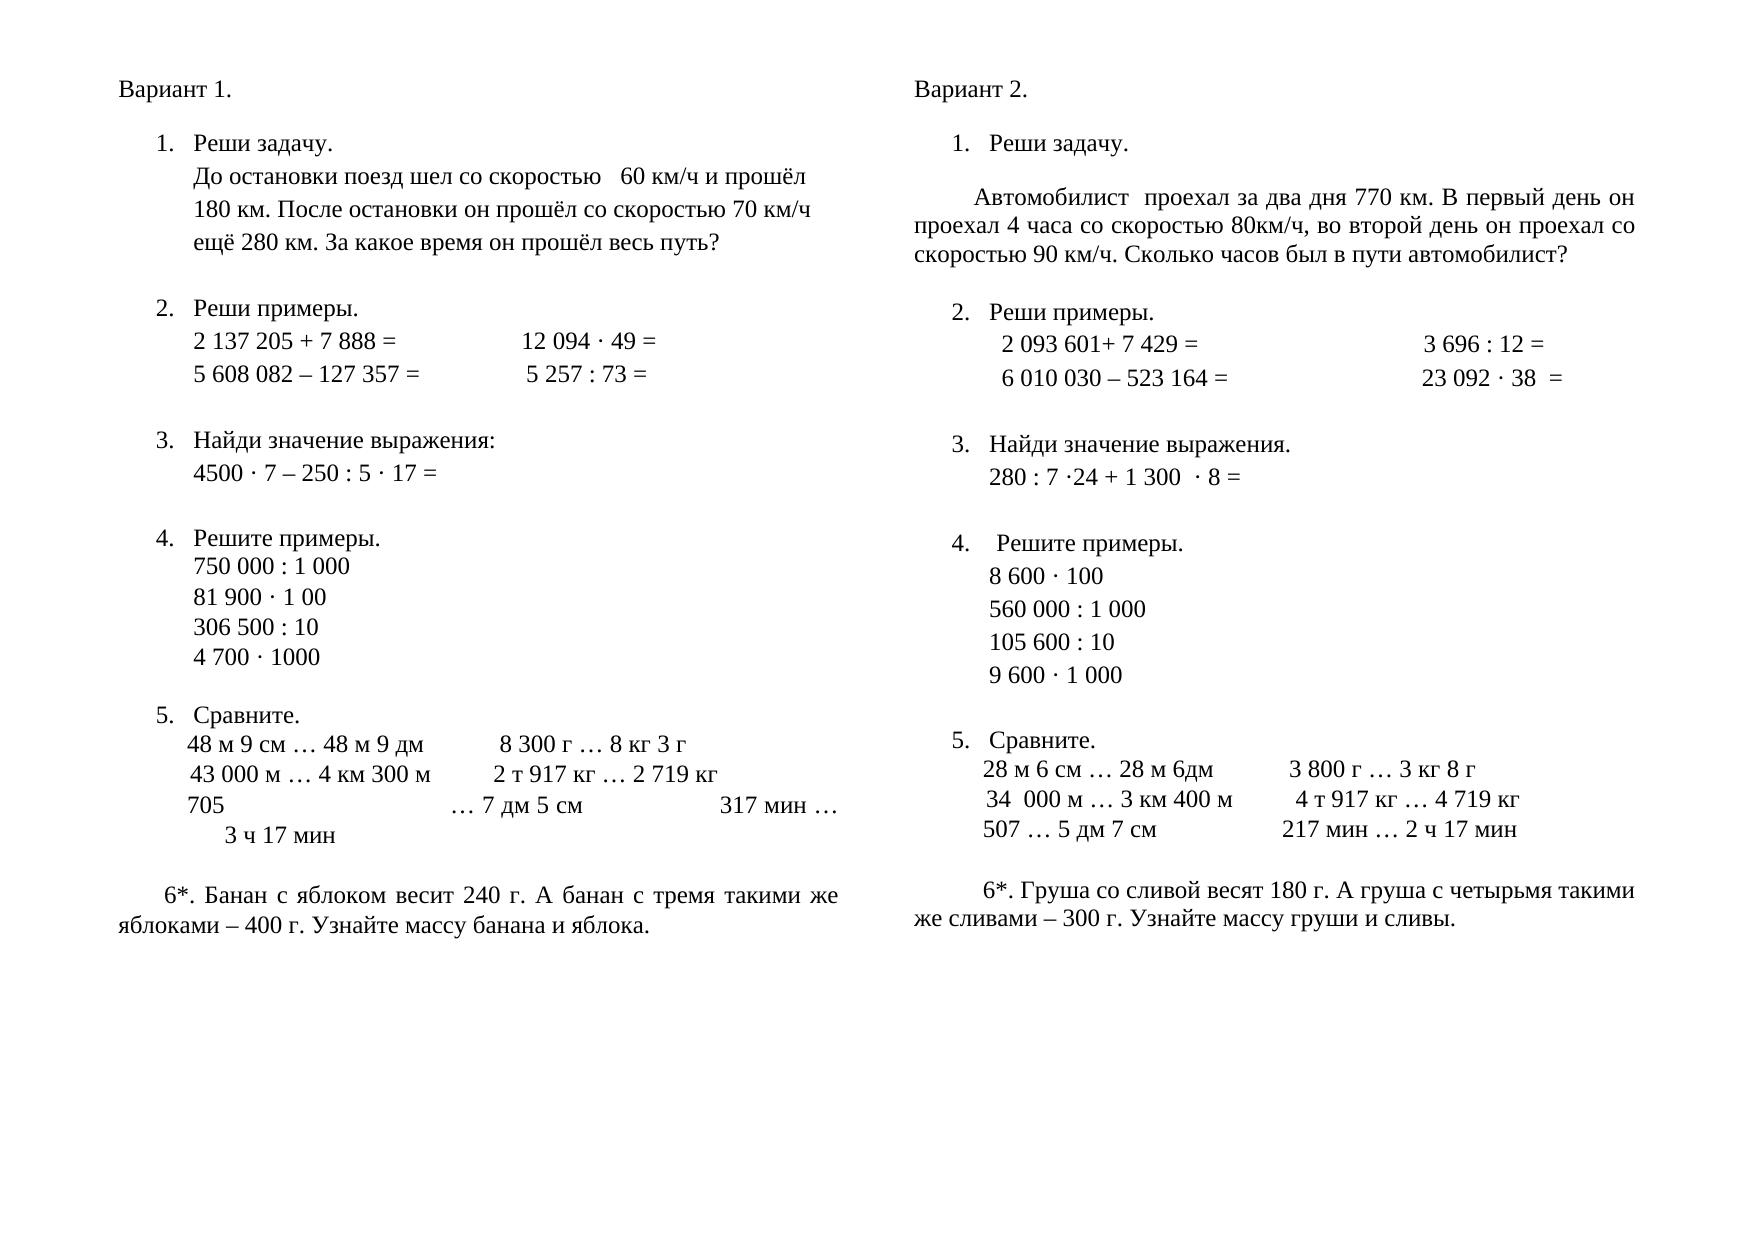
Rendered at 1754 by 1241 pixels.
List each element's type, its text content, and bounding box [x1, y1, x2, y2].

list 6 010 030 – 523 164 = 23 092 · 38 = [989, 363, 1636, 391]
list 5 608 082 – 127 357 = 5 257 : 73 = [193, 359, 840, 388]
list 9 600 · 1 000 [989, 661, 1636, 689]
text 507 … 5 дм 7 см 217 мин … 2 ч 17 мин [983, 814, 1636, 843]
text 28 м 6 см … 28 м 6дм 3 800 г … 3 кг 8 г [914, 754, 1636, 783]
list 8 600 · 100 [989, 561, 1636, 590]
list 4500 · 7 – 250 : 5 · 17 = [193, 458, 840, 487]
list Реши задачу. [156, 128, 840, 156]
list Реши примеры. [156, 293, 840, 322]
list 2 093 601+ 7 429 = 3 696 : 12 = [989, 329, 1636, 358]
list Сравните. [156, 702, 840, 729]
text 48 м 9 см … 48 м 9 дм 8 300 г … 8 кг 3 г [118, 729, 840, 758]
list 306 500 : 10 [193, 612, 840, 640]
list Найди значение выражения: [156, 425, 840, 454]
text Вариант 1. [118, 74, 840, 103]
list Решите примеры. [156, 524, 840, 551]
list 000 м … 3 км 400 м 4 т 917 кг … 4 719 кг [986, 784, 1636, 813]
list Найди значение выражения. [951, 429, 1636, 457]
list Реши задачу. [951, 128, 1636, 156]
list 4 700 · 1000 [193, 642, 840, 671]
list 560 000 : 1 000 [989, 594, 1636, 623]
list 105 600 : 10 [989, 627, 1636, 656]
text 43 000 м … 4 км 300 м 2 т 917 кг … 2 719 кг [118, 759, 840, 788]
list 2 137 205 + 7 888 = 12 094 · 49 = [193, 326, 840, 354]
text 6*. Груша со сливой весят 180 г. А груша с четырьмя такими же сливами – 300 г. Узнайте массу груши и сливы. [914, 875, 1636, 932]
list 750 000 : 1 000 [193, 551, 840, 580]
list Реши примеры. [951, 297, 1636, 325]
text Автомобилист проехал за два дня 770 км. В первый день он проехал 4 часа со скоростью 80км/ч, во второй день он проехал со скоростью 90 км/ч. Сколько часов был в пути автомобилист? [914, 182, 1636, 268]
list … 7 дм 5 см 317 мин … 3 ч 17 мин [187, 790, 840, 849]
text Вариант 2. [914, 74, 1636, 103]
list Сравните. [951, 727, 1636, 754]
list 280 : 7 ·24 + 1 300 · 8 = [989, 462, 1636, 490]
text 6*. Банан с яблоком весит 240 г. А банан с тремя такими же яблоками – 400 г. Узнайте массу банана и яблока. [118, 880, 840, 939]
list 81 900 · 1 00 [193, 582, 840, 610]
list Решите примеры. [951, 528, 1636, 556]
list До остановки поезд шел со скоростью 60 км/ч и прошёл 180 км. После остановки он прошёл со скоростью 70 км/ч ещё 280 км. За какое время он прошёл весь путь? [193, 161, 840, 256]
